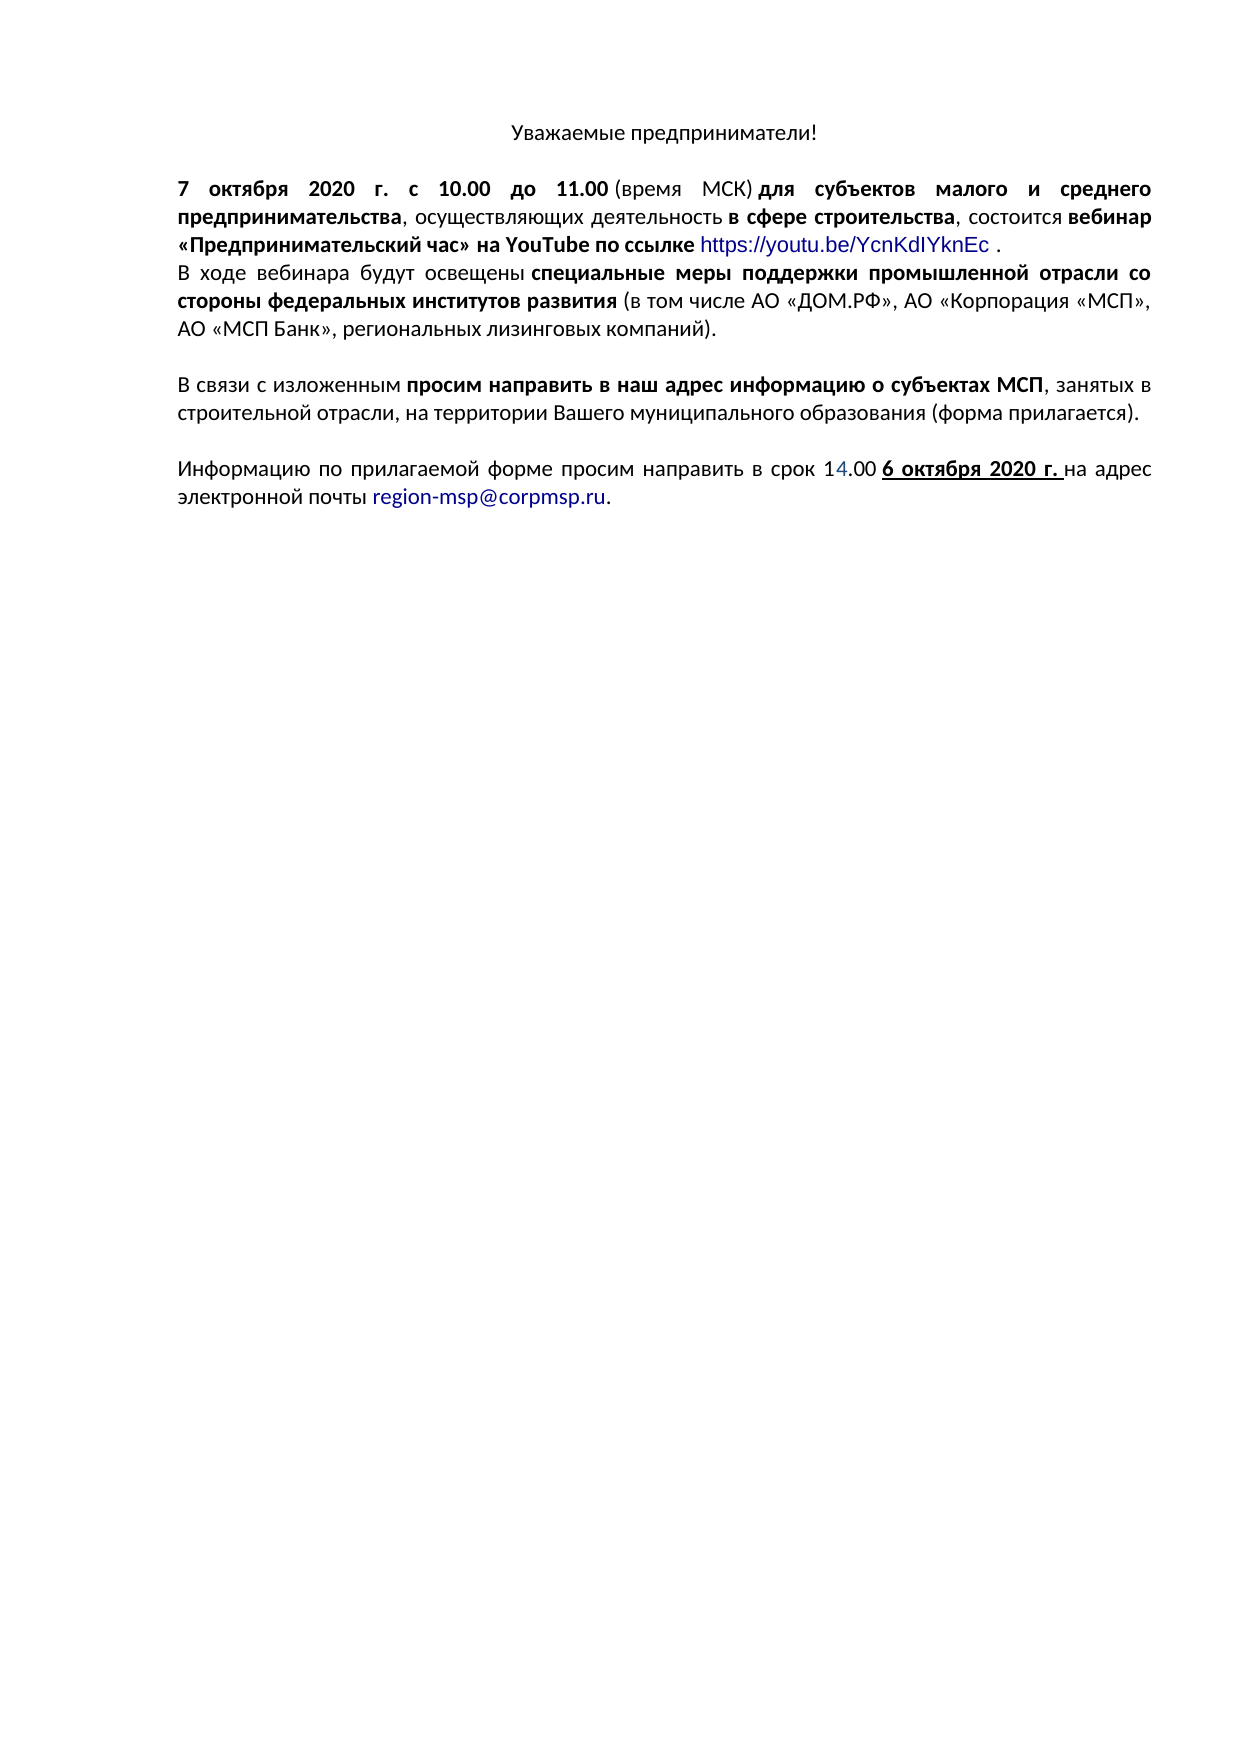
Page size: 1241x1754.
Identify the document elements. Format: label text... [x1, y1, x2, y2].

text 7 октября 2020 г. с 10.00 до 11.00 (время МСК) для субъектов малого и среднего предпринимательства, осуществляющих деятельность в сфере строительства, состоится вебинар «Предпринимательский час» на YouTube по ссылке https://youtu.be/YcnKdIYknEc . [177, 174, 1152, 258]
text Информацию по прилагаемой форме просим направить в срок 14.00 6 октября 2020 г. на адрес электронной почты region-msp@corpmsp.ru. [177, 454, 1152, 510]
text В связи с изложенным просим направить в наш адрес информацию о субъектах МСП, занятых в строительной отрасли, на территории Вашего муниципального образования (форма прилагается). [177, 370, 1152, 426]
text В ходе вебинара будут освещены специальные меры поддержки промышленной отрасли со стороны федеральных институтов развития (в том числе АО «ДОМ.РФ», АО «Корпорация «МСП», АО «МСП Банк», региональных лизинговых компаний). [177, 258, 1152, 342]
text Уважаемые предприниматели! [177, 118, 1152, 146]
